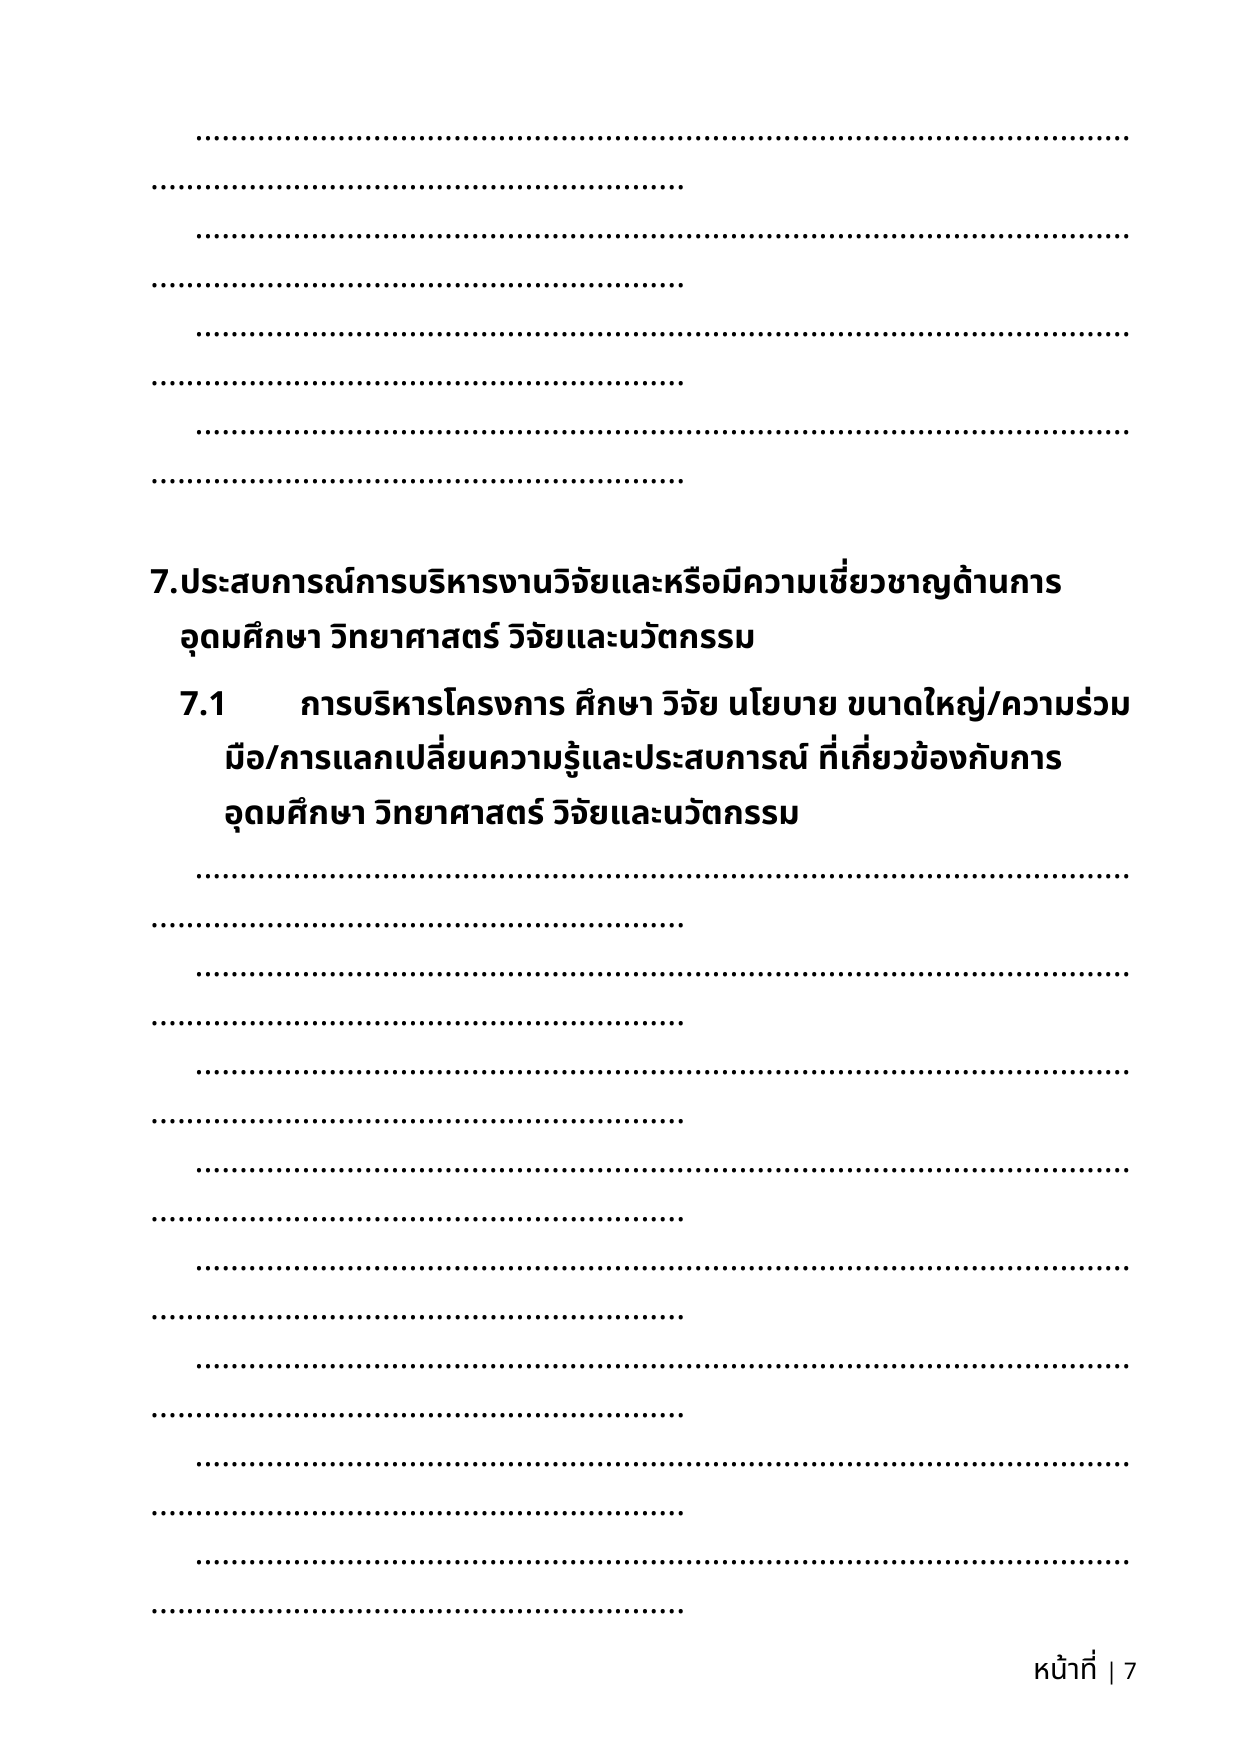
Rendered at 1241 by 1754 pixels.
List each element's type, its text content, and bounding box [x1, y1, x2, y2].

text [150, 105, 1137, 199]
text 7.1 การบริหารโครงการ ศึกษา วิจัย นโยบาย ขนาดใหญ่/ความร่วมมือ/การแลกเปลี่ยนความรู้และประสบการณ์ ที่เกี่ยวข้องกับการอุดมศึกษา วิทยาศาสตร์ วิจัยและนวัตกรรม [150, 679, 1137, 839]
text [150, 1528, 1137, 1623]
text 7. ประสบการณ์การบริหารงานวิจัยและหรือมีความเชี่ยวชาญด้านการอุดมศึกษา วิทยาศาสตร์ วิจัยและนวัตกรรม [150, 558, 1137, 663]
